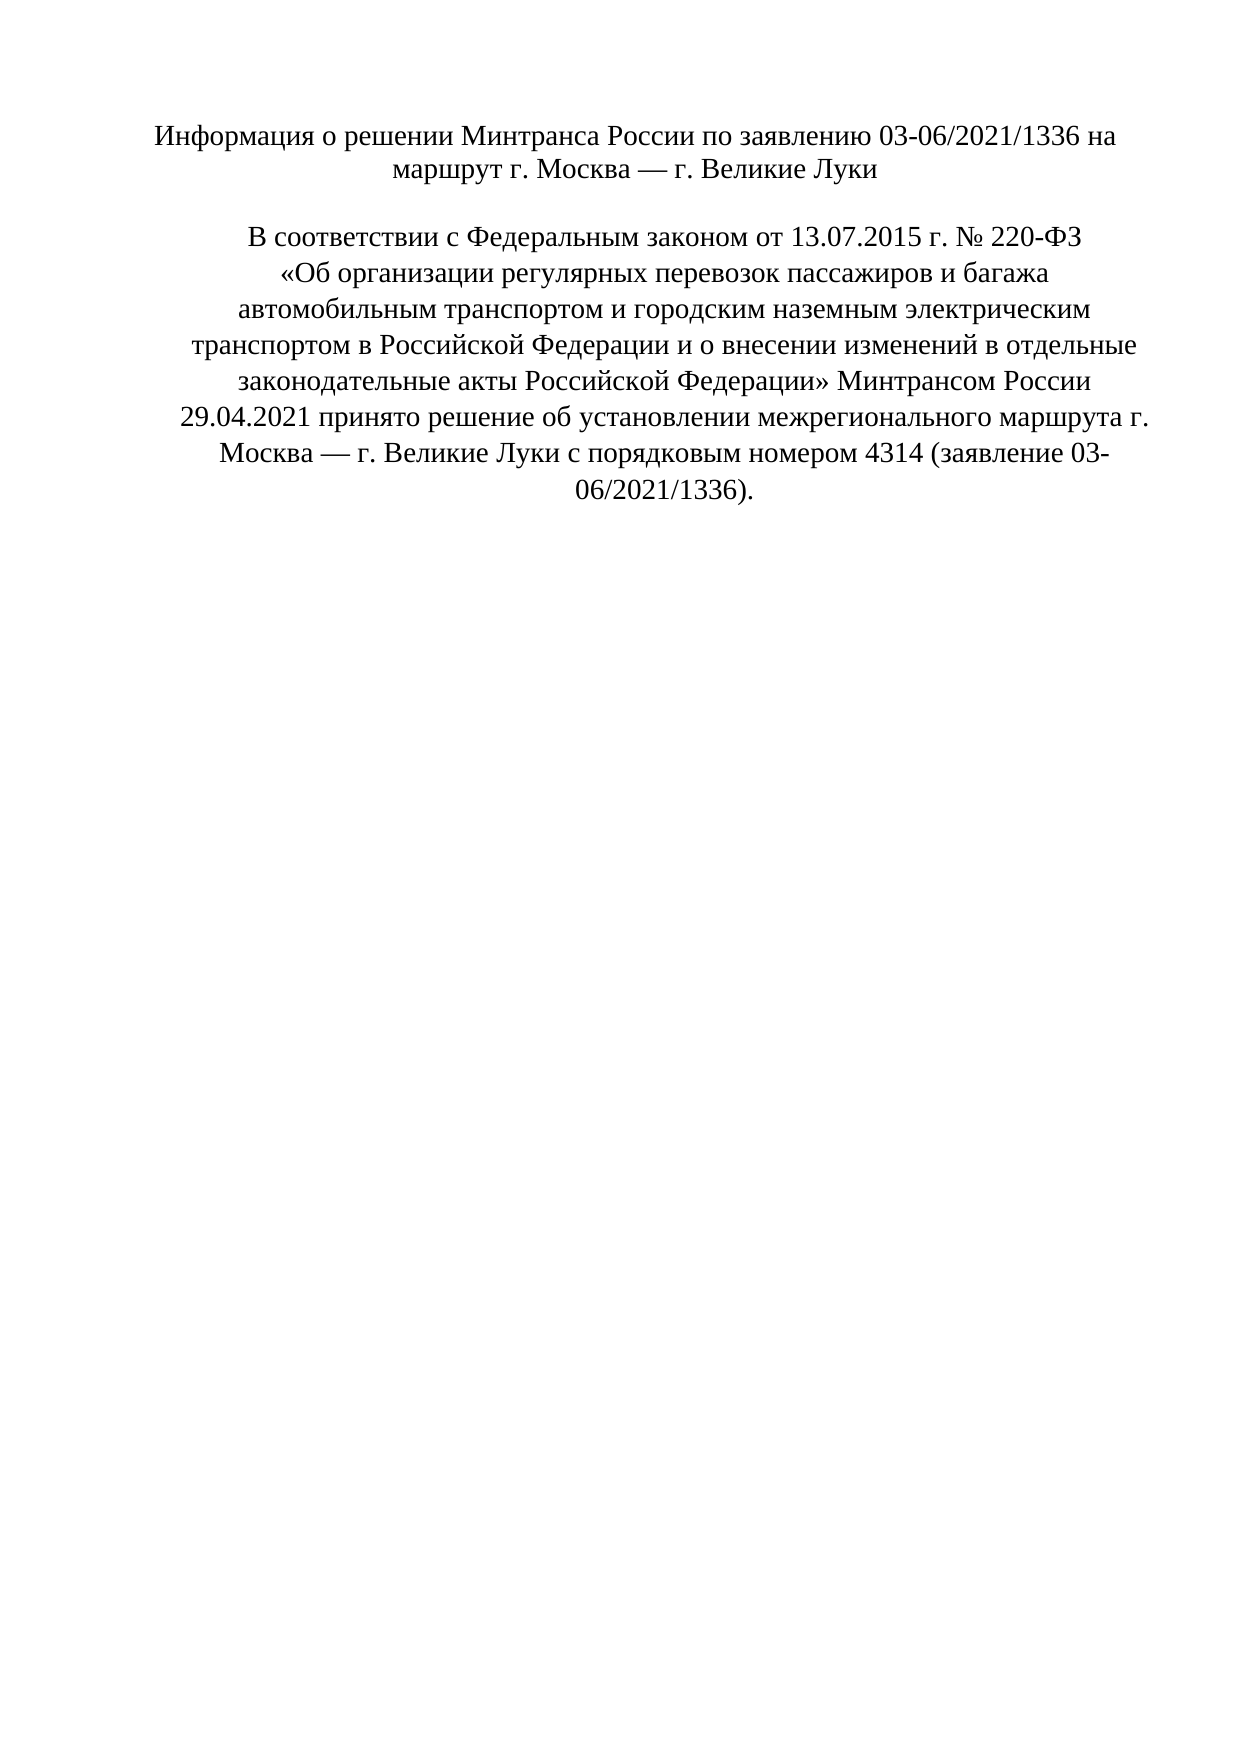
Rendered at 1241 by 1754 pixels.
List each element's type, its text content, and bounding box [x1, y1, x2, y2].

text В соответствии с Федеральным законом от 13.07.2015 г. № 220-ФЗ «Об организации регулярных перевозок пассажиров и багажа автомобильным транспортом и городским наземным электрическим транспортом в Российской Федерации и о внесении изменений в отдельные законодательные акты Российской Федерации» Минтрансом России 29.04.2021 принято решение об установлении межрегионального маршрута г. Москва — г. Великие Луки с порядковым номером 4314 (заявление 03-06/2021/1336). [177, 219, 1152, 505]
text Информация о решении Минтранса России по заявлению 03-06/2021/1336 на маршрут г. Москва — г. Великие Луки [118, 118, 1152, 185]
